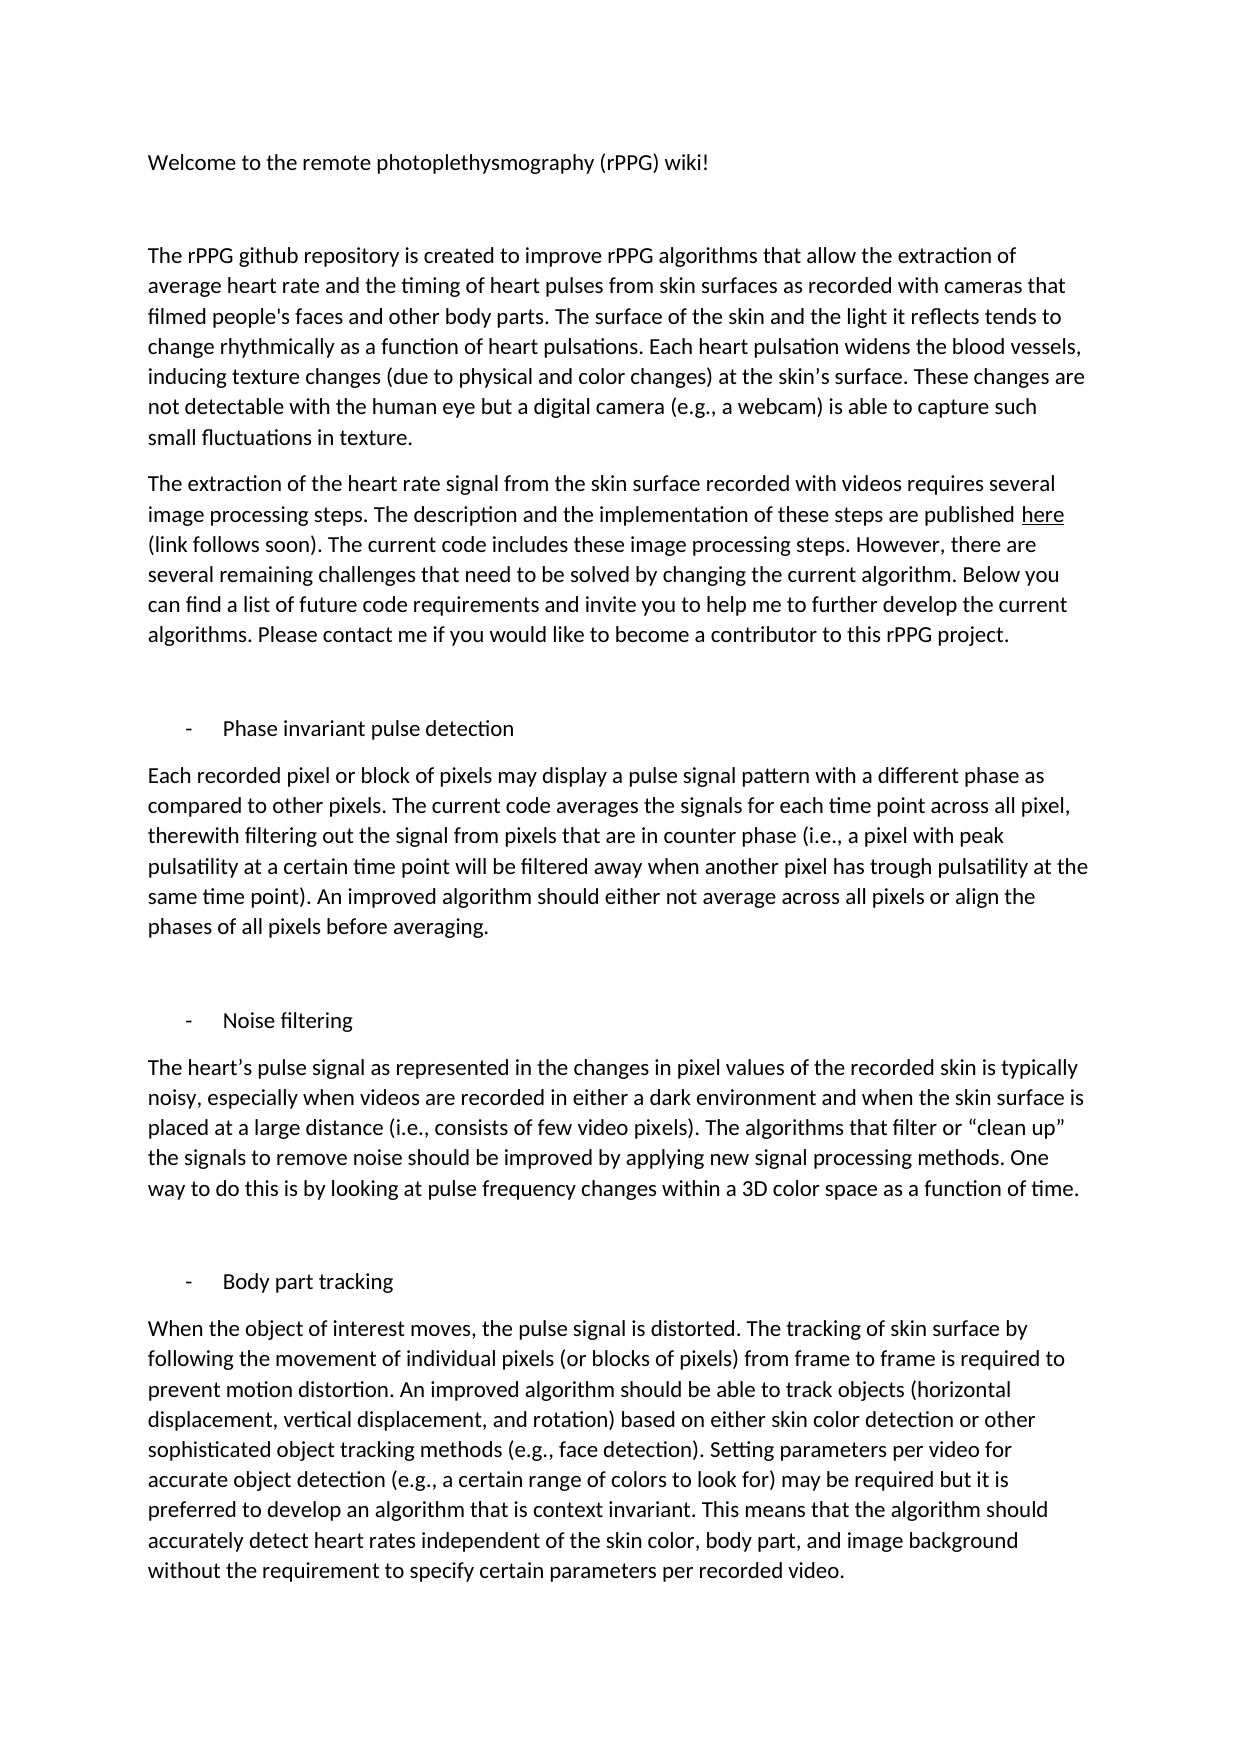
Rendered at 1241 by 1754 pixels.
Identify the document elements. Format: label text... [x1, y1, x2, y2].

text The heart’s pulse signal as represented in the changes in pixel values of the recorded skin is typically noisy, especially when videos are recorded in either a dark environment and when the skin surface is placed at a large distance (i.e., consists of few video pixels). The algorithms that filter or “clean up” the signals to remove noise should be improved by applying new signal processing methods. One way to do this is by looking at pulse frequency changes within a 3D color space as a function of time. [148, 1053, 1093, 1202]
list Noise filtering [185, 1006, 1093, 1034]
list Body part tracking [185, 1267, 1093, 1295]
list Phase invariant pulse detection [185, 714, 1093, 742]
text Each recorded pixel or block of pixels may display a pulse signal pattern with a different phase as compared to other pixels. The current code averages the signals for each time point across all pixel, therewith filtering out the signal from pixels that are in counter phase (i.e., a pixel with peak pulsatility at a certain time point will be filtered away when another pixel has trough pulsatility at the same time point). An improved algorithm should either not average across all pixels or align the phases of all pixels before averaging. [148, 761, 1093, 940]
text Welcome to the remote photoplethysmography (rPPG) wiki! [148, 148, 1093, 176]
text When the object of interest moves, the pulse signal is distorted. The tracking of skin surface by following the movement of individual pixels (or blocks of pixels) from frame to frame is required to prevent motion distortion. An improved algorithm should be able to track objects (horizontal displacement, vertical displacement, and rotation) based on either skin color detection or other sophisticated object tracking methods (e.g., face detection). Setting parameters per video for accurate object detection (e.g., a certain range of colors to look for) may be required but it is preferred to develop an algorithm that is context invariant. This means that the algorithm should accurately detect heart rates independent of the skin color, body part, and image background without the requirement to specify certain parameters per recorded video. [148, 1314, 1093, 1584]
text The rPPG github repository is created to improve rPPG algorithms that allow the extraction of average heart rate and the timing of heart pulses from skin surfaces as recorded with cameras that filmed people's faces and other body parts. The surface of the skin and the light it reflects tends to change rhythmically as a function of heart pulsations. Each heart pulsation widens the blood vessels, inducing texture changes (due to physical and color changes) at the skin’s surface. These changes are not detectable with the human eye but a digital camera (e.g., a webcam) is able to capture such small fluctuations in texture. [148, 241, 1093, 451]
text The extraction of the heart rate signal from the skin surface recorded with videos requires several image processing steps. The description and the implementation of these steps are published here (link follows soon). The current code includes these image processing steps. However, there are several remaining challenges that need to be solved by changing the current algorithm. Below you can find a list of future code requirements and invite you to help me to further develop the current algorithms. Please contact me if you would like to become a contributor to this rPPG project. [148, 469, 1093, 648]
